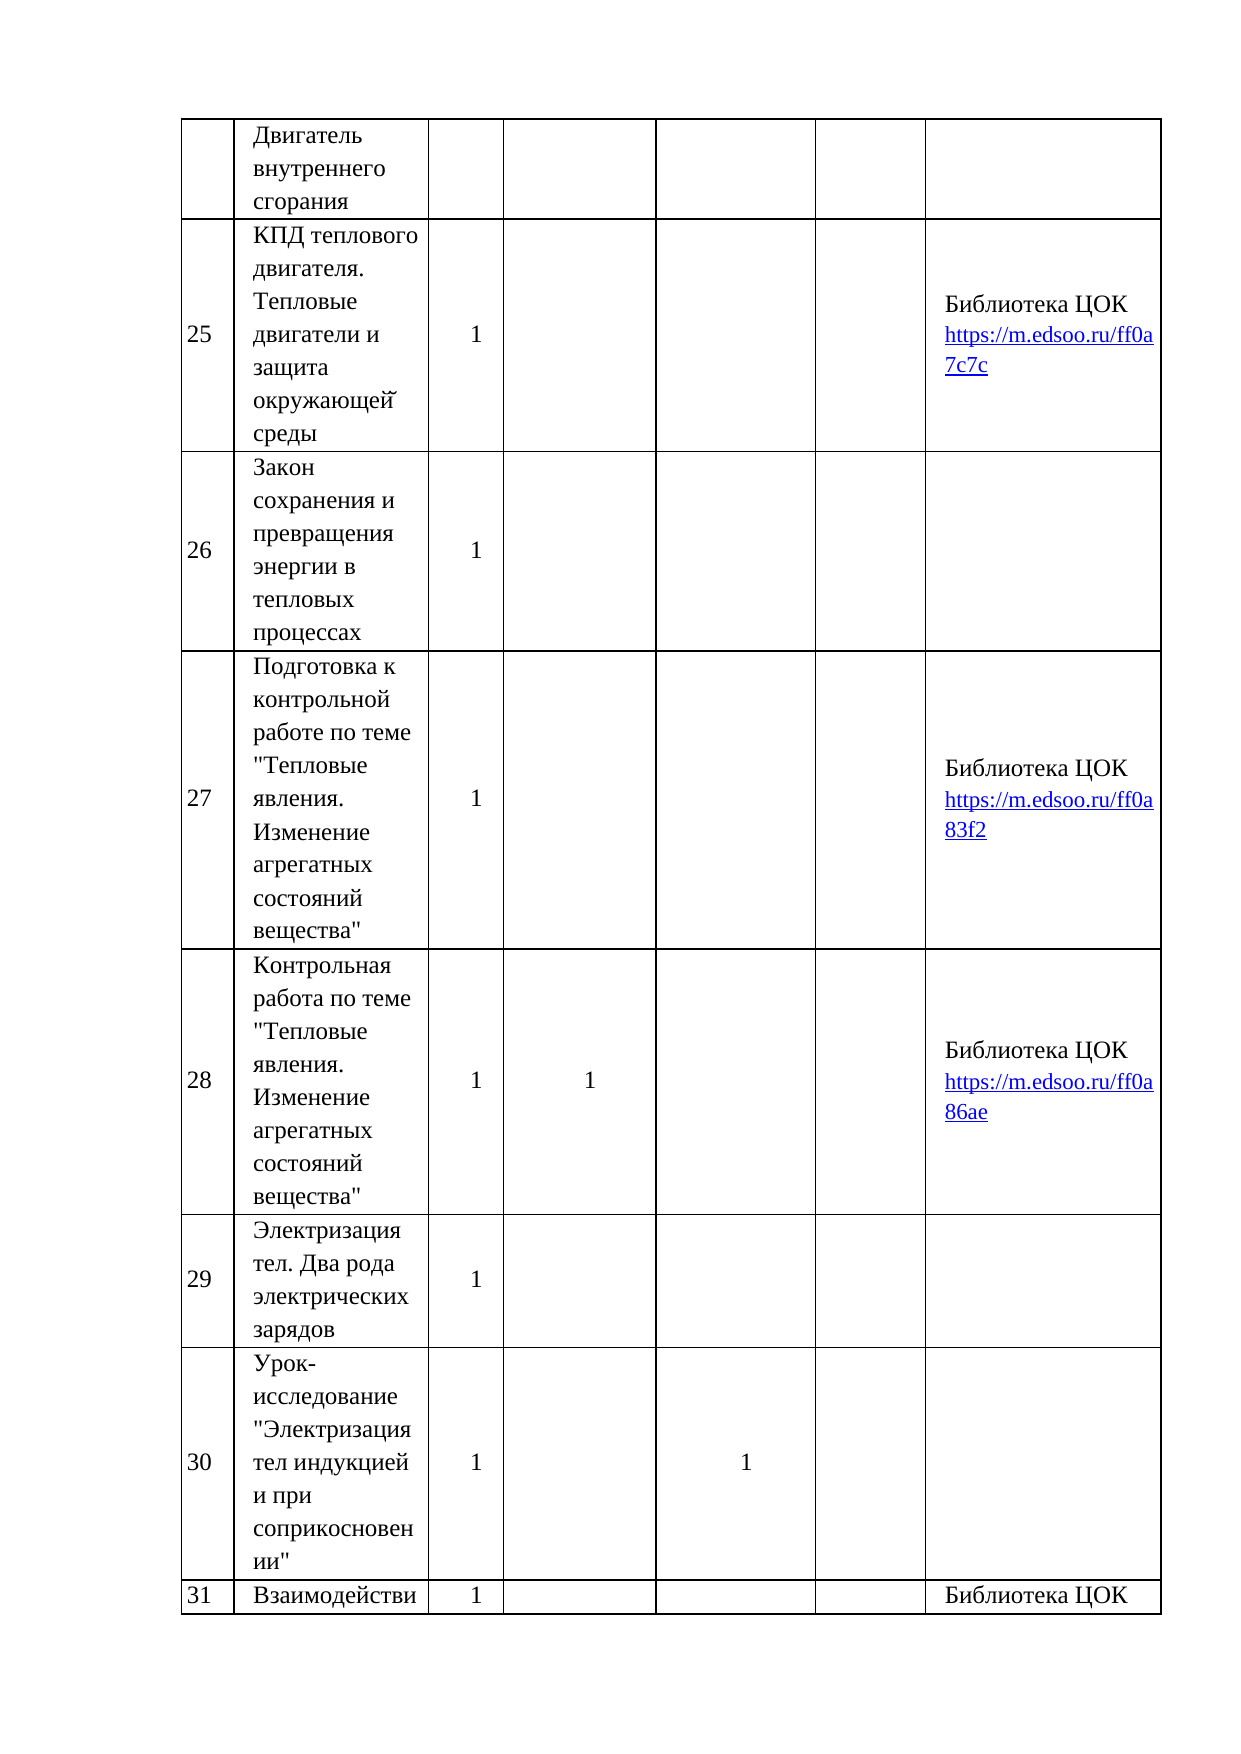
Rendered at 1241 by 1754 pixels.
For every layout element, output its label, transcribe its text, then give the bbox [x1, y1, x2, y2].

table_cell 1 [429, 1581, 503, 1613]
table_cell [504, 1215, 655, 1347]
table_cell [235, 1581, 428, 1613]
table_cell Закон сохранения и превращения энергии в тепловых процессах [235, 452, 428, 650]
table_cell 1 [429, 220, 503, 451]
table_cell 1 [429, 120, 503, 218]
table_cell [926, 120, 1160, 218]
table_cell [926, 1581, 1160, 1613]
table_cell 1 [429, 1215, 503, 1347]
table_cell 1 [504, 950, 655, 1213]
table_cell Урок-исследование "Электризация тел индукцией и при соприкосновении" [235, 1348, 428, 1579]
table_cell КПД теплового двигателя. Тепловые двигатели и защита окружающей̆ среды [235, 220, 428, 451]
table_cell Библиотека ЦОК https://m.edsoo.ru/ff0a83f2 [926, 652, 1160, 948]
table_cell Библиотека ЦОК https://m.edsoo.ru/ff0a7c7c [926, 220, 1160, 451]
table_cell Электризация тел. Два рода электрических зарядов [235, 1215, 428, 1347]
table_cell [504, 652, 655, 948]
table_cell 30 [182, 1348, 233, 1579]
table_cell [816, 220, 925, 451]
table_cell [816, 120, 925, 218]
table_cell [504, 1348, 655, 1579]
table_cell 29 [182, 1215, 233, 1347]
table_cell [504, 1581, 655, 1613]
table_cell 1 [657, 1348, 815, 1579]
table_cell [657, 1581, 815, 1613]
table_cell 1 [429, 452, 503, 650]
table_cell [816, 950, 925, 1213]
table_cell [657, 120, 815, 218]
table_cell Библиотека ЦОК https://m.edsoo.ru/ff0a86ae [926, 950, 1160, 1213]
table_cell [816, 452, 925, 650]
table_cell 1 [429, 950, 503, 1213]
table_cell [657, 950, 815, 1213]
table_cell Контрольная работа по теме "Тепловые явления. Изменение агрегатных состояний вещества" [235, 950, 428, 1213]
table_cell [504, 220, 655, 451]
table_cell 25 [182, 220, 233, 451]
table_cell [816, 1581, 925, 1613]
table_cell [926, 1215, 1160, 1347]
table_cell [504, 452, 655, 650]
table_cell Подготовка к контрольной работе по теме "Тепловые явления. Изменение агрегатных состояний вещества" [235, 652, 428, 948]
table_cell [657, 652, 815, 948]
table_cell [657, 452, 815, 650]
table_cell [657, 1215, 815, 1347]
table_cell [926, 1348, 1160, 1579]
table_cell [816, 652, 925, 948]
table_cell [816, 1348, 925, 1579]
table_cell [926, 452, 1160, 650]
table_cell 28 [182, 950, 233, 1213]
table_cell 27 [182, 652, 233, 948]
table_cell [235, 120, 428, 218]
table_cell 26 [182, 452, 233, 650]
table_cell 24 [182, 120, 233, 218]
table_cell [657, 220, 815, 451]
table_cell 1 [429, 652, 503, 948]
table_cell [816, 1215, 925, 1347]
table_cell 31 [182, 1581, 233, 1613]
table_cell [504, 120, 655, 218]
table_cell 1 [429, 1348, 503, 1579]
